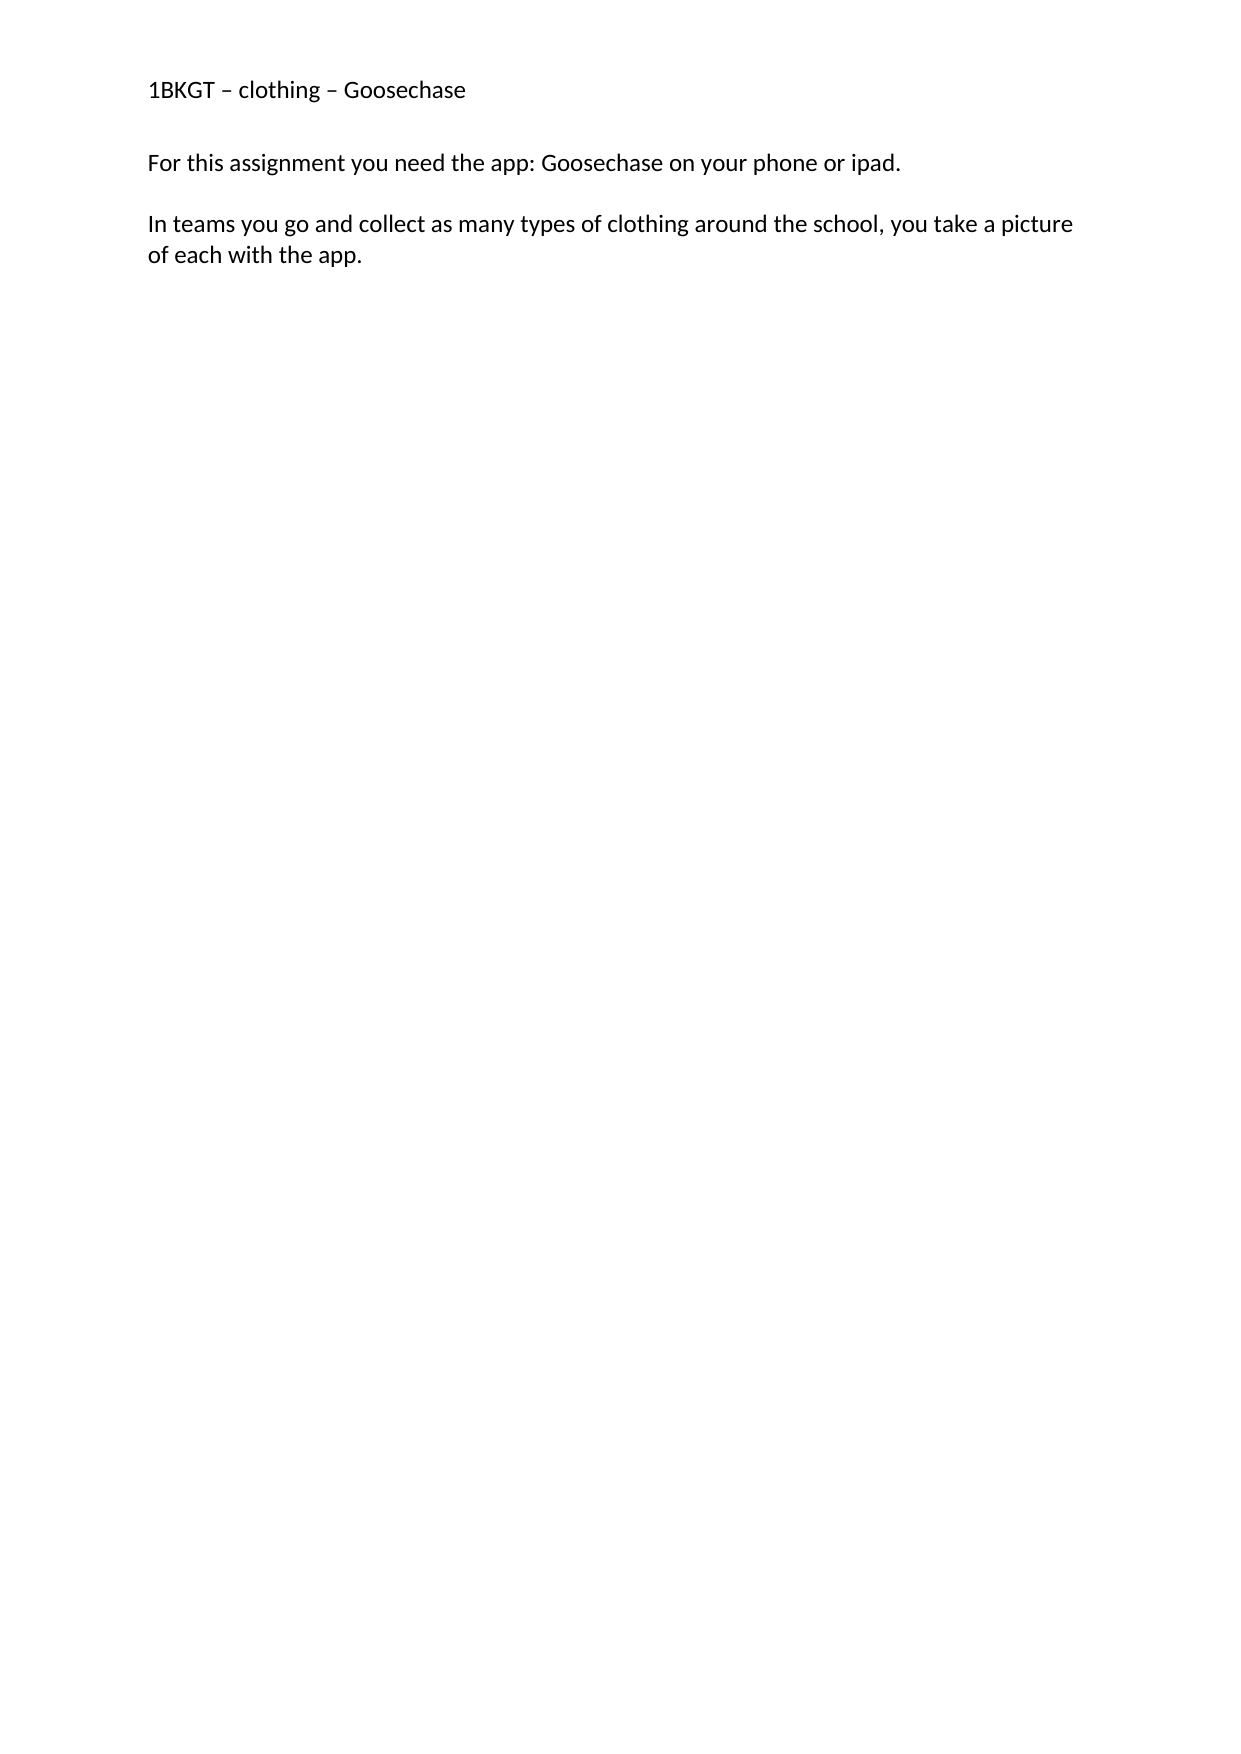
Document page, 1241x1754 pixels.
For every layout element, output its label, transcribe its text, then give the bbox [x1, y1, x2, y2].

text In teams you go and collect as many types of clothing around the school, you take a picture of each with the app. [148, 209, 1093, 270]
text For this assignment you need the app: Goosechase on your phone or ipad. [148, 148, 1093, 178]
